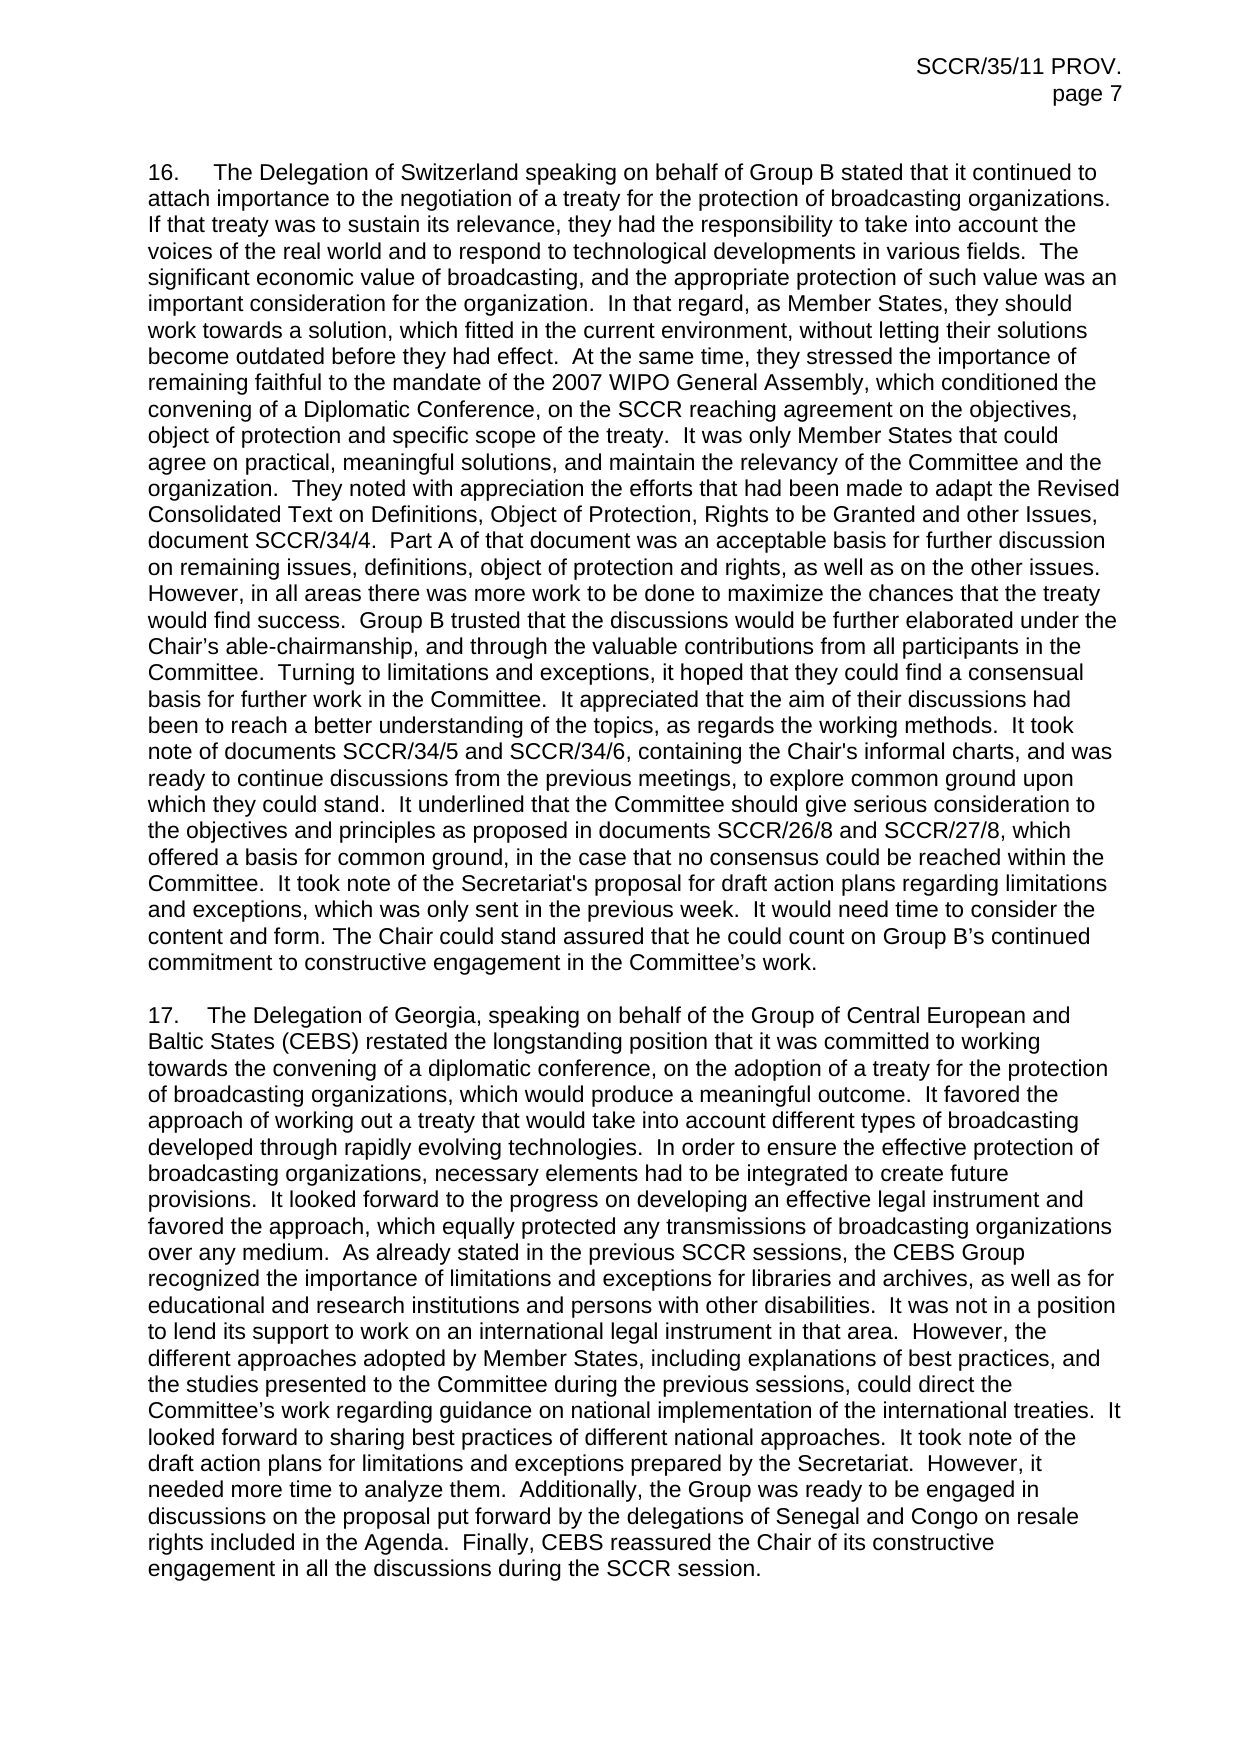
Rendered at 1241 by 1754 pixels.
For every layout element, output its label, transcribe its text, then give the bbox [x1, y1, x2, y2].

list The Delegation of Switzerland speaking on behalf of Group B stated that it continued to attach importance to the negotiation of a treaty for the protection of broadcasting organizations. If that treaty was to sustain its relevance, they had the responsibility to take into account the voices of the real world and to respond to technological developments in various fields. The significant economic value of broadcasting, and the appropriate protection of such value was an important consideration for the organization. In that regard, as Member States, they should work towards a solution, which fitted in the current environment, without letting their solutions become outdated before they had effect. At the same time, they stressed the importance of remaining faithful to the mandate of the 2007 WIPO General Assembly, which conditioned the convening of a Diplomatic Conference, on the SCCR reaching agreement on the objectives, object of protection and specific scope of the treaty. It was only Member States that could agree on practical, meaningful solutions, and maintain the relevancy of the Committee and the organization. They noted with appreciation the efforts that had been made to adapt the Revised Consolidated Text on Definitions, Object of Protection, Rights to be Granted and other Issues, document SCCR/34/4. Part A of that document was an acceptable basis for further discussion on remaining issues, definitions, object of protection and rights, as well as on the other issues. However, in all areas there was more work to be done to maximize the chances that the treaty would find success. Group B trusted that the discussions would be further elaborated under the Chair’s able-chairmanship, and through the valuable contributions from all participants in the Committee. Turning to limitations and exceptions, it hoped that they could find a consensual basis for further work in the Committee. It appreciated that the aim of their discussions had been to reach a better understanding of the topics, as regards the working methods. It took note of documents SCCR/34/5 and SCCR/34/6, containing the Chair's informal charts, and was ready to continue discussions from the previous meetings, to explore common ground upon which they could stand. It underlined that the Committee should give serious consideration to the objectives and principles as proposed in documents SCCR/26/8 and SCCR/27/8, which offered a basis for common ground, in the case that no consensus could be reached within the Committee. It took note of the Secretariat's proposal for draft action plans regarding limitations and exceptions, which was only sent in the previous week. It would need time to consider the content and form. The Chair could stand assured that he could count on Group B’s continued commitment to constructive engagement in the Committee’s work. [148, 158, 1122, 976]
list The Delegation of Georgia, speaking on behalf of the Group of Central European and Baltic States (CEBS) restated the longstanding position that it was committed to working towards the convening of a diplomatic conference, on the adoption of a treaty for the protection of broadcasting organizations, which would produce a meaningful outcome. It favored the approach of working out a treaty that would take into account different types of broadcasting developed through rapidly evolving technologies. In order to ensure the effective protection of broadcasting organizations, necessary elements had to be integrated to create future provisions. It looked forward to the progress on developing an effective legal instrument and favored the approach, which equally protected any transmissions of broadcasting organizations over any medium. As already stated in the previous SCCR sessions, the CEBS Group recognized the importance of limitations and exceptions for libraries and archives, as well as for educational and research institutions and persons with other disabilities. It was not in a position to lend its support to work on an international legal instrument in that area. However, the different approaches adopted by Member States, including explanations of best practices, and the studies presented to the Committee during the previous sessions, could direct the Committee’s work regarding guidance on national implementation of the international treaties. It looked forward to sharing best practices of different national approaches. It took note of the draft action plans for limitations and exceptions prepared by the Secretariat. However, it needed more time to analyze them. Additionally, the Group was ready to be engaged in discussions on the proposal put forward by the delegations of Senegal and Congo on resale rights included in the Agenda. Finally, CEBS reassured the Chair of its constructive engagement in all the discussions during the SCCR session. [148, 1002, 1122, 1582]
